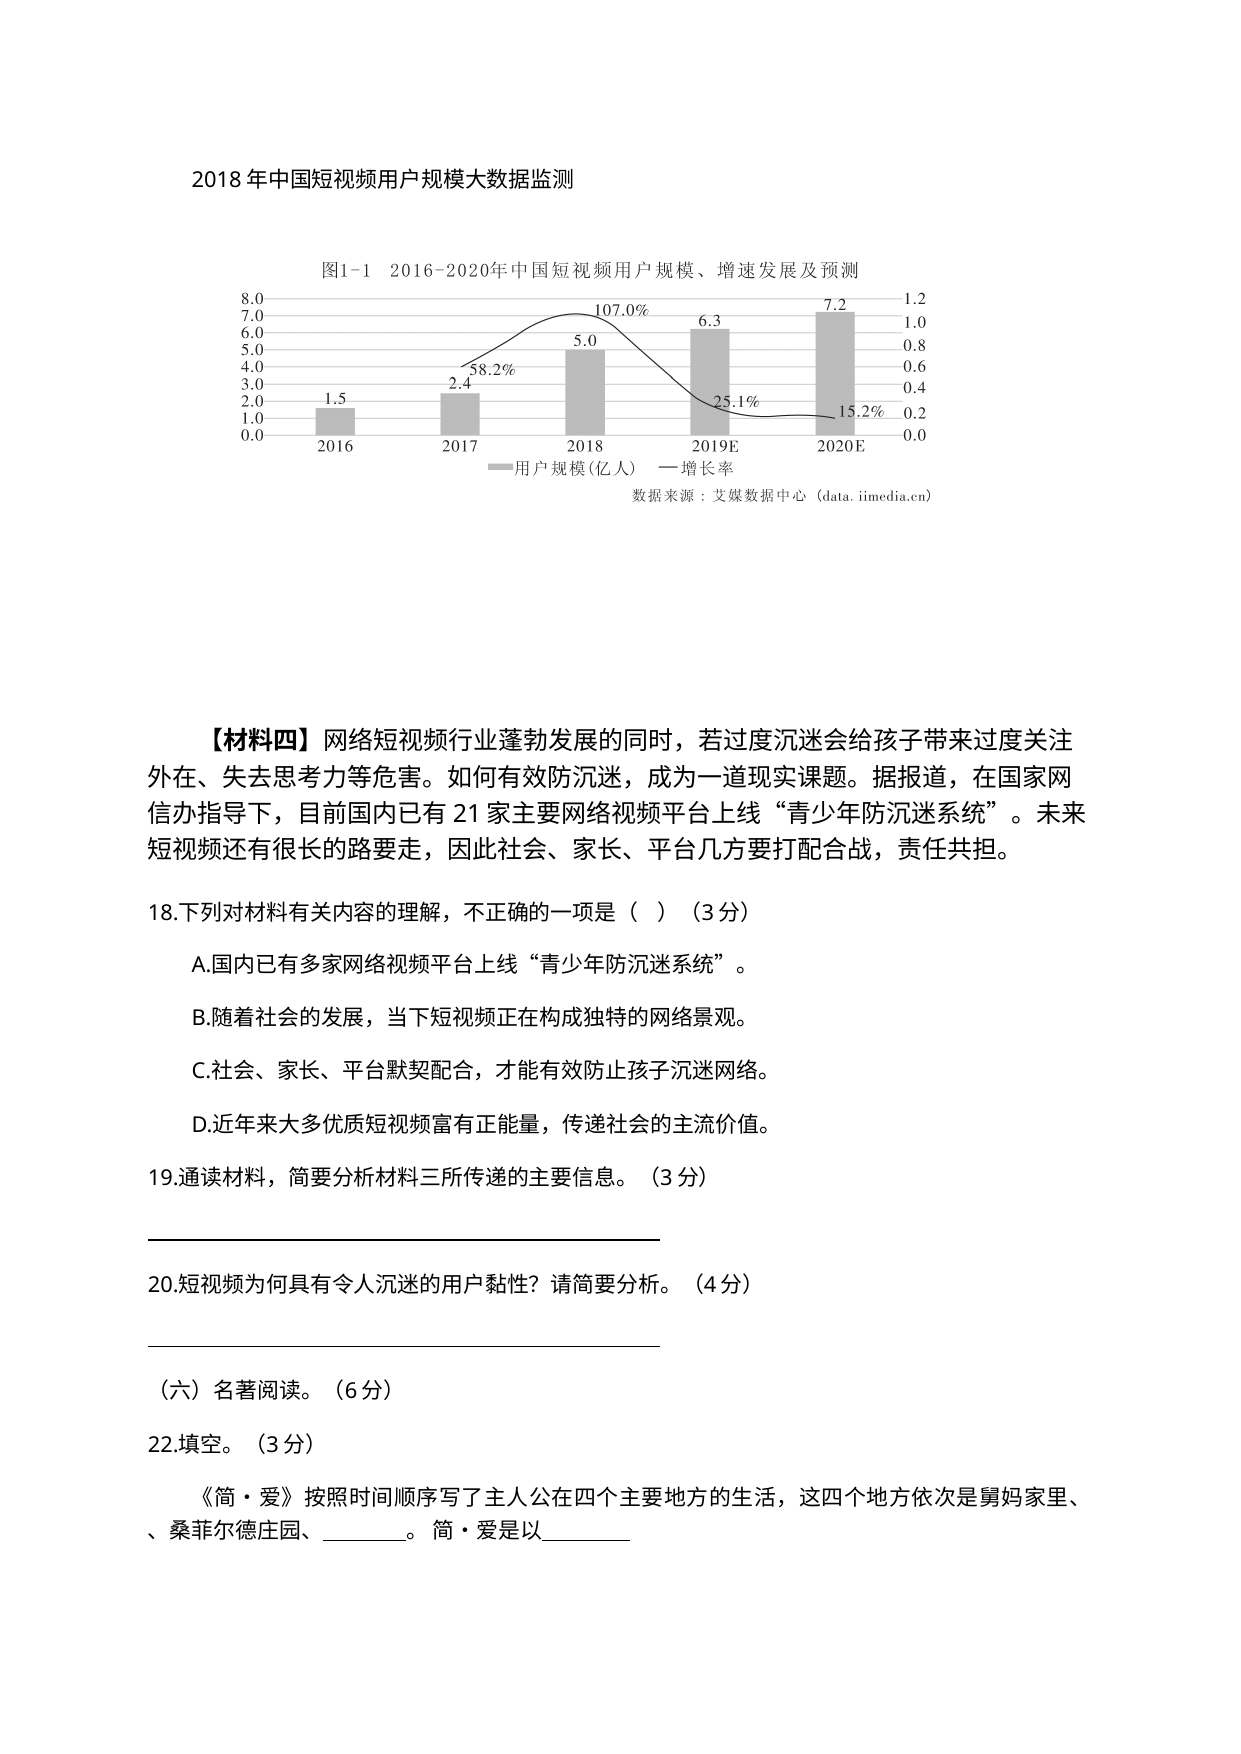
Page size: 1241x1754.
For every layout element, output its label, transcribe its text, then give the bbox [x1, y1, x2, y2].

text 20.短视频为何具有令人沉迷的用户黏性？请简要分析。（4分） [148, 1266, 1092, 1299]
text 【材料四】网络短视频行业蓬勃发展的同时，若过度沉迷会给孩子带来过度关注外在、失去思考力等危害。如何有效防沉迷，成为一道现实课题。据报道，在国家网信办指导下，目前国内已有21家主要网络视频平台上线“青少年防沉迷系统”。未来短视频还有很长的路要走，因此社会、家长、平台几方要打配合战，责任共担。 [148, 721, 1092, 866]
text 18.下列对材料有关内容的理解，不正确的一项是（ ）（3分） [148, 887, 1092, 926]
picture [178, 213, 999, 542]
text A.国内已有多家网络视频平台上线“青少年防沉迷系统”。 [148, 947, 1092, 979]
text 《简•爱》按照时间顺序写了主人公在四个主要地方的生活，这四个地方依次是舅妈家里、 、桑菲尔德庄园、 。 简•爱是以 [148, 1480, 1092, 1545]
text 2018年中国短视频用户规模大数据监测 [148, 162, 1092, 194]
text D.近年来大多优质短视频富有正能量，传递社会的主流价值。 [148, 1106, 1092, 1139]
text C.社会、家长、平台默契配合，才能有效防止孩子沉迷网络。 [148, 1053, 1092, 1086]
text 22.填空。（3分） [148, 1426, 1092, 1459]
text 19.通读材料，简要分析材料三所传递的主要信息。（3分） [148, 1160, 1092, 1192]
text B.随着社会的发展，当下短视频正在构成独特的网络景观。 [148, 1000, 1092, 1032]
text （六）名著阅读。（6分） [148, 1373, 1092, 1406]
